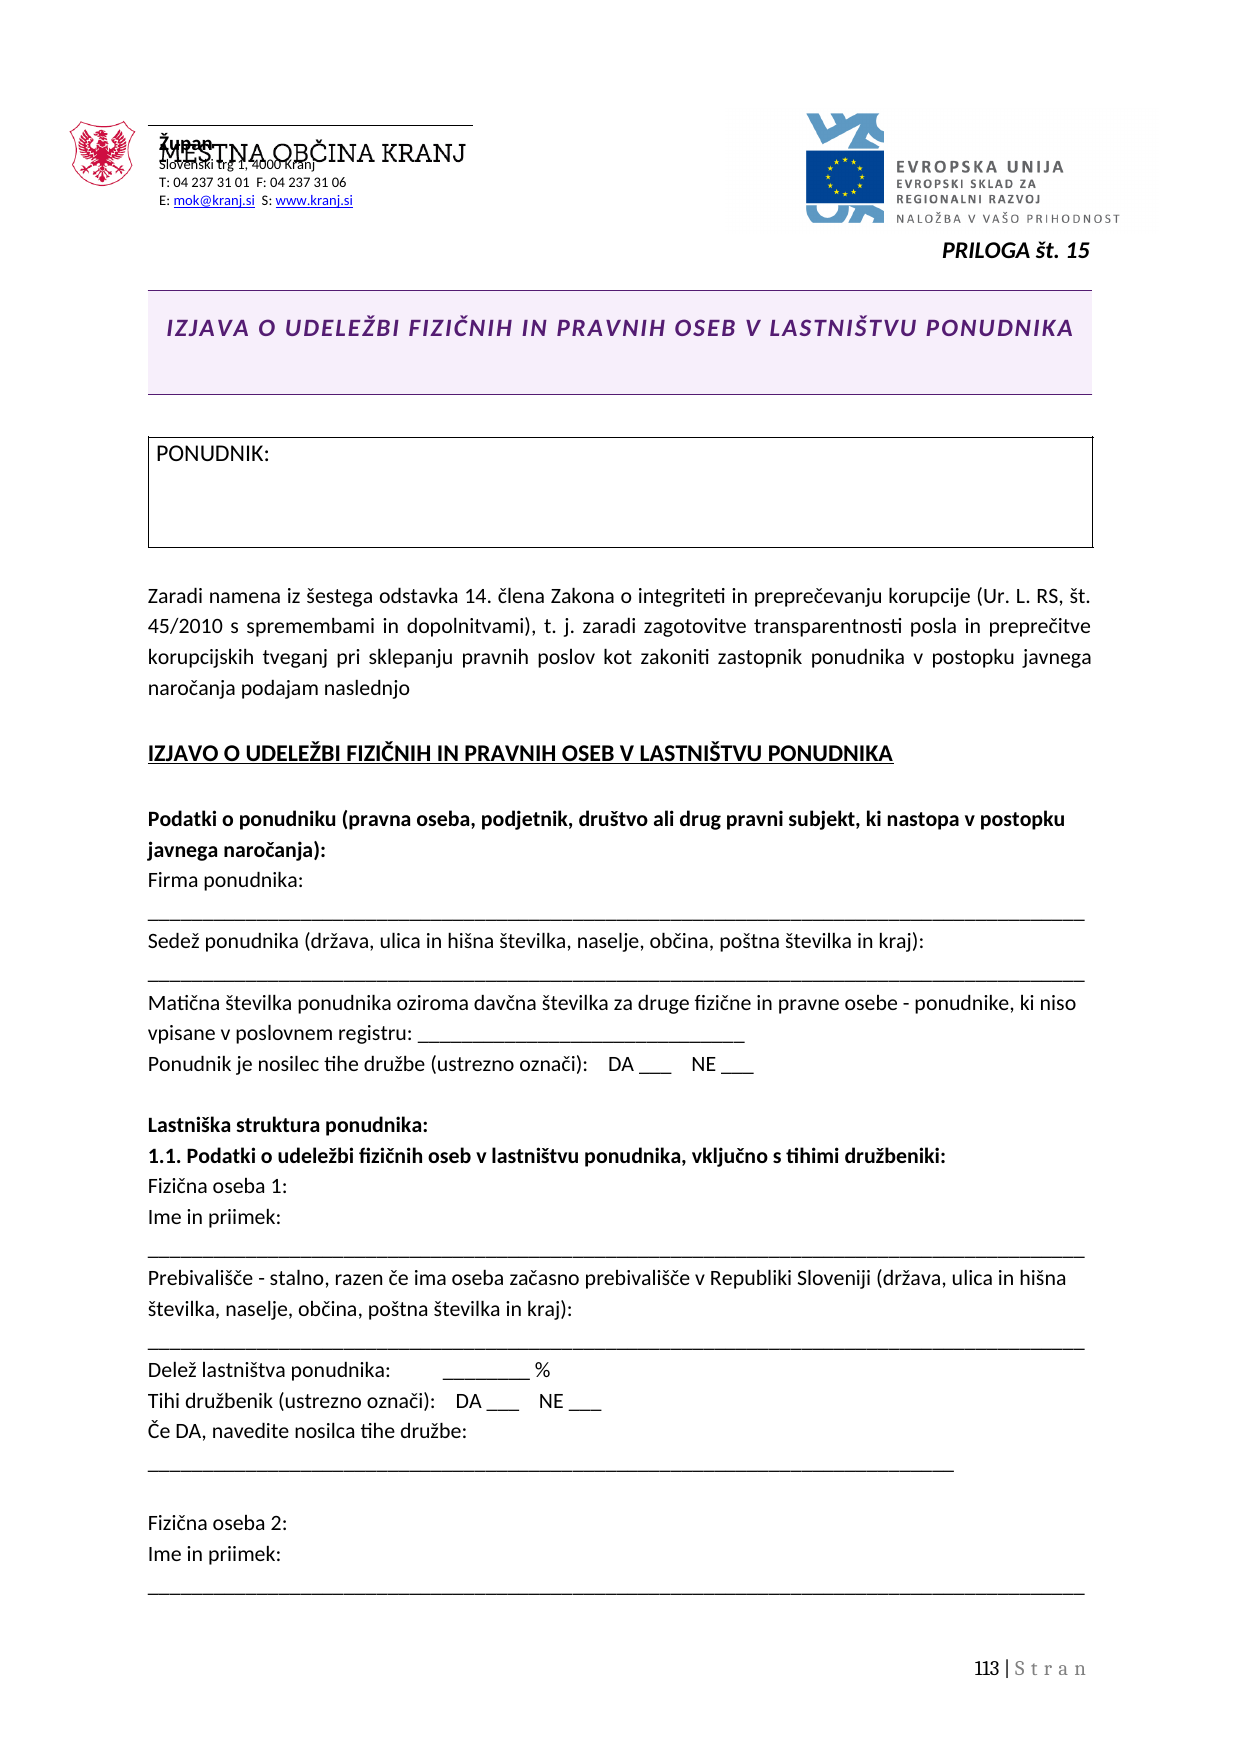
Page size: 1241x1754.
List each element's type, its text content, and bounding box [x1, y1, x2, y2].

text ______________________________________________________________________________________Matična številka ponudnika oziroma davčna številka za druge fizične in pravne osebe - ponudnike, ki niso vpisane v poslovnem registru: ______________________________ [148, 958, 1092, 1046]
picture [725, 108, 1160, 234]
text Ponudnik je nosilec tihe družbe (ustrezno označi): DA ___ NE ___ [148, 1050, 1092, 1077]
table_header PONUDNIK: [149, 438, 1092, 547]
text Delež lastništva ponudnika: ________ % [148, 1356, 1092, 1383]
text ______________________________________________________________________________________ [148, 1326, 1092, 1352]
text Ime in priimek: ______________________________________________________________________________________ [148, 1203, 1092, 1261]
text 1.1. Podatki o udeležbi fizičnih oseb v lastništvu ponudnika, vključno s tihimi družbeniki: [148, 1142, 1092, 1169]
text PRILOGA št. 15 [148, 235, 1092, 265]
text Fizična oseba 2: [148, 1509, 1092, 1536]
text Sedež ponudnika (država, ulica in hišna številka, naselje, občina, poštna številka in kraj): [148, 928, 1092, 954]
text Tihi družbenik (ustrezno označi): DA ___ NE ___ [148, 1387, 1092, 1414]
text IZJAVO O UDELEŽBI FIZIČNIH IN PRAVNIH OSEB V LASTNIŠTVU PONUDNIKA [148, 738, 1092, 767]
text IZJAVA O UDELEŽBI FIZIČNIH IN PRAVNIH OSEB V LASTNIŠTVU PONUDNIKA [148, 291, 1092, 394]
text Podatki o ponudniku (pravna oseba, podjetnik, društvo ali drug pravni subjekt, ki nastopa v postopku javnega naročanja): [148, 805, 1092, 862]
text Če DA, navedite nosilca tihe družbe: __________________________________________________________________________ [148, 1418, 1092, 1475]
text Lastniška struktura ponudnika: [148, 1111, 1092, 1138]
text Firma ponudnika: ______________________________________________________________________________________ [148, 866, 1092, 924]
text Zaradi namena iz šestega odstavka 14. člena Zakona o integriteti in preprečevanju korupcije (Ur. L. RS, št. 45/2010 s spremembami in dopolnitvami), t. j. zaradi zagotovitve transparentnosti posla in preprečitve korupcijskih tveganj pri sklepanju pravnih poslov kot zakoniti zastopnik ponudnika v postopku javnega naročanja podajam naslednjo [148, 582, 1092, 700]
text Fizična oseba 1: [148, 1173, 1092, 1199]
text Prebivališče - stalno, razen če ima oseba začasno prebivališče v Republiki Sloveniji (država, ulica in hišna številka, naselje, občina, poštna številka in kraj): [148, 1264, 1092, 1322]
